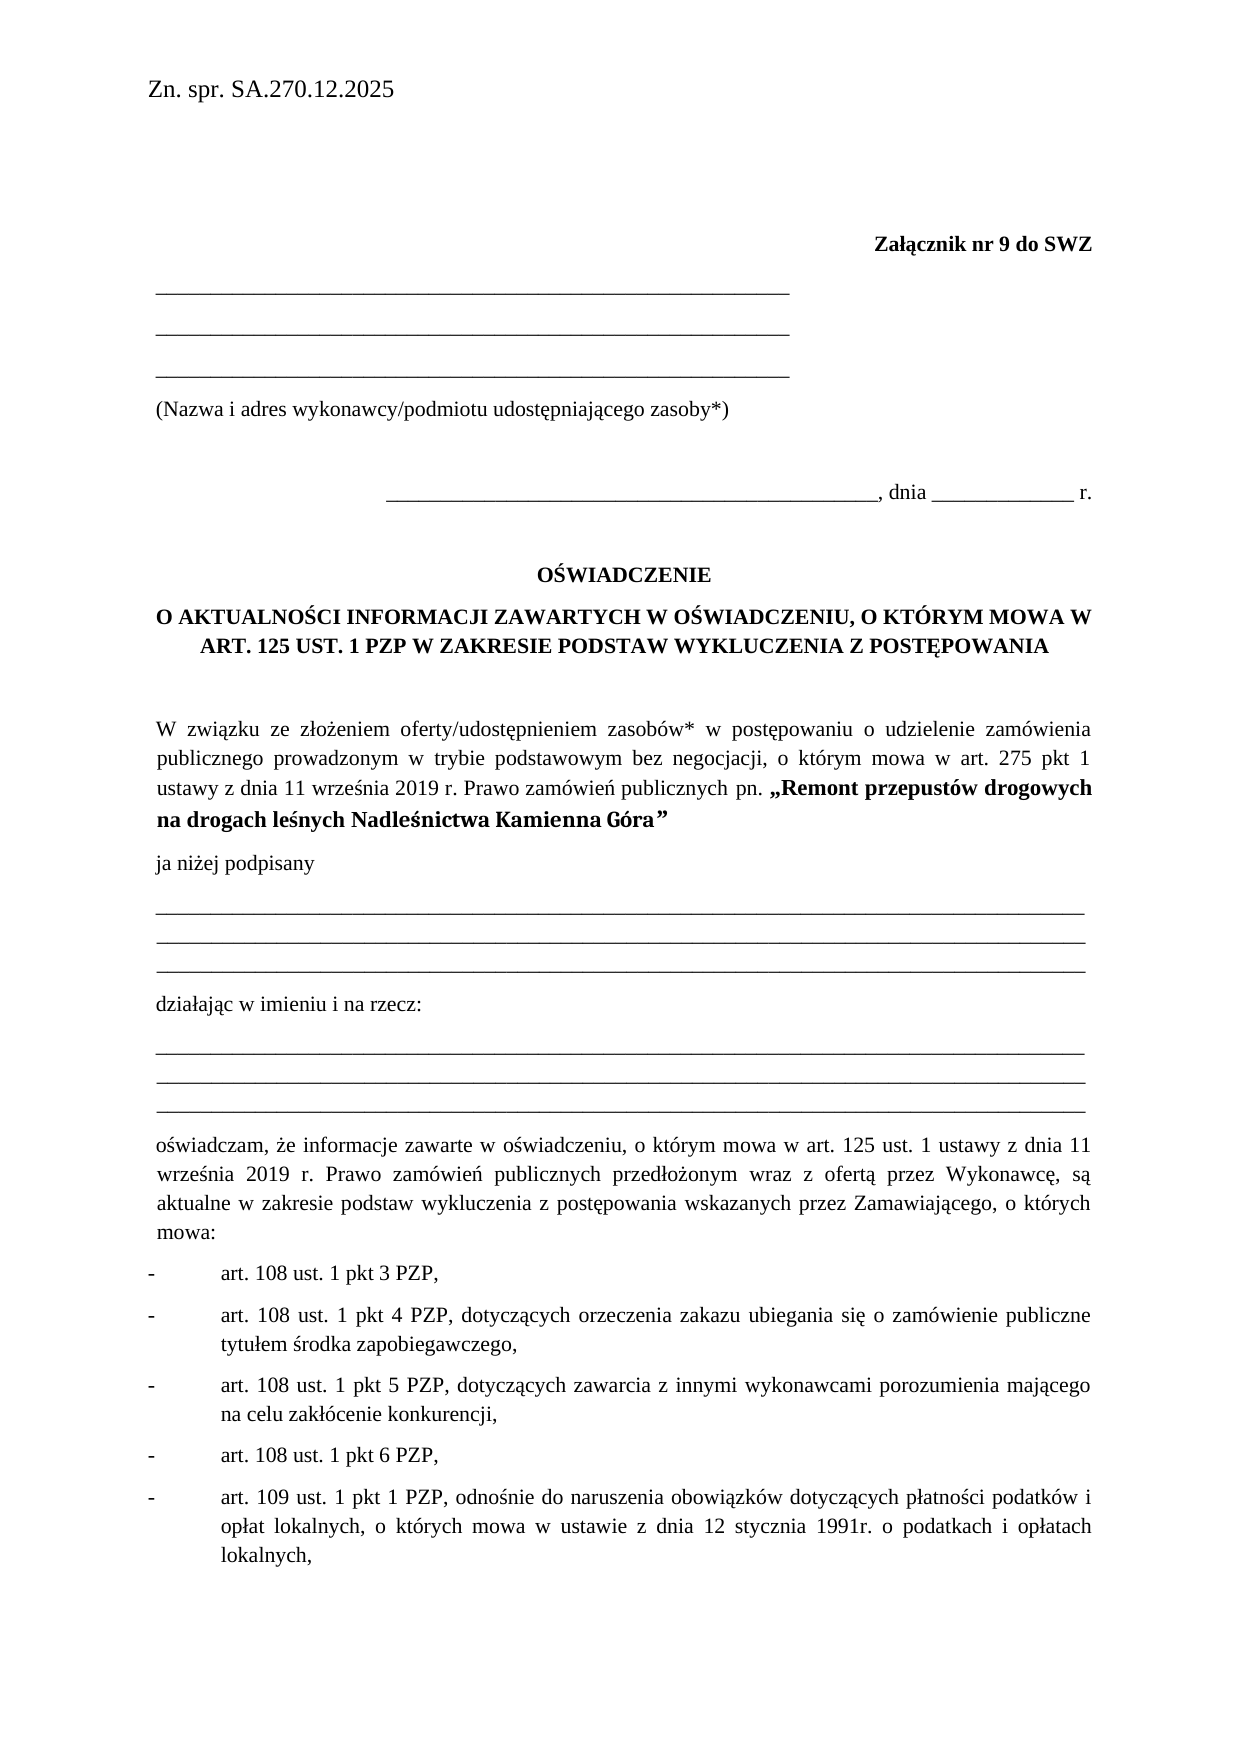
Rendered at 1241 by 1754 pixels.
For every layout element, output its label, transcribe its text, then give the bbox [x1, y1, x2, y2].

text _______________________________________________________________________________________________________________________________________________________________________________________________________________________________________________________________ [156, 892, 1093, 975]
text OŚWIADCZENIE [156, 562, 1093, 587]
text Załącznik nr 9 do SWZ [156, 231, 1093, 256]
text działając w imieniu i na rzecz: [156, 991, 1093, 1016]
text - art. 108 ust. 1 pkt 6 PZP, [148, 1442, 1093, 1468]
text - art. 108 ust. 1 pkt 5 PZP, dotyczących zawarcia z innymi wykonawcami porozumienia mającego na celu zakłócenie konkurencji, [148, 1372, 1093, 1426]
text - art. 108 ust. 1 pkt 3 PZP, [148, 1260, 1093, 1285]
text oświadczam, że informacje zawarte w oświadczeniu, o którym mowa w art. 125 ust. 1 ustawy z dnia 11 września 2019 r. Prawo zamówień publicznych przedłożonym wraz z ofertą przez Wykonawcę, są aktualne w zakresie podstaw wykluczenia z postępowania wskazanych przez Zamawiającego, o których mowa: [156, 1132, 1093, 1244]
text _______________________________________________________________________________________________________________________________________________________________________________________________________________________________________________________________ [156, 1032, 1093, 1116]
text __________________________________________________________ [156, 272, 1093, 297]
text - art. 109 ust. 1 pkt 1 PZP, odnośnie do naruszenia obowiązków dotyczących płatności podatków i opłat lokalnych, o których mowa w ustawie z dnia 12 stycznia 1991r. o podatkach i opłatach lokalnych, [148, 1484, 1093, 1567]
text __________________________________________________________ [156, 355, 1093, 380]
text W związku ze złożeniem oferty/udostępnieniem zasobów* w postępowaniu o udzielenie zamówienia publicznego prowadzonym w trybie podstawowym bez negocjacji, o którym mowa w art. 275 pkt 1 ustawy z dnia 11 września 2019 r. Prawo zamówień publicznych pn. „Remont przepustów drogowych na drogach leśnych Nadleśnictwa Kamienna Góra” [156, 716, 1093, 833]
text ja niżej podpisany [156, 850, 1093, 875]
text - art. 108 ust. 1 pkt 4 PZP, dotyczących orzeczenia zakazu ubiegania się o zamówienie publiczne tytułem środka zapobiegawczego, [148, 1302, 1093, 1356]
text __________________________________________________________ [156, 313, 1093, 339]
text O AKTUALNOŚCI INFORMACJI ZAWARTYCH W OŚWIADCZENIU, O KTÓRYM MOWA W ART. 125 UST. 1 PZP W ZAKRESIE PODSTAW WYKLUCZENIA Z POSTĘPOWANIA [156, 604, 1093, 658]
text (Nazwa i adres wykonawcy/podmiotu udostępniającego zasoby*) [156, 396, 1093, 422]
text _____________________________________________, dnia _____________ r. [156, 479, 1093, 504]
